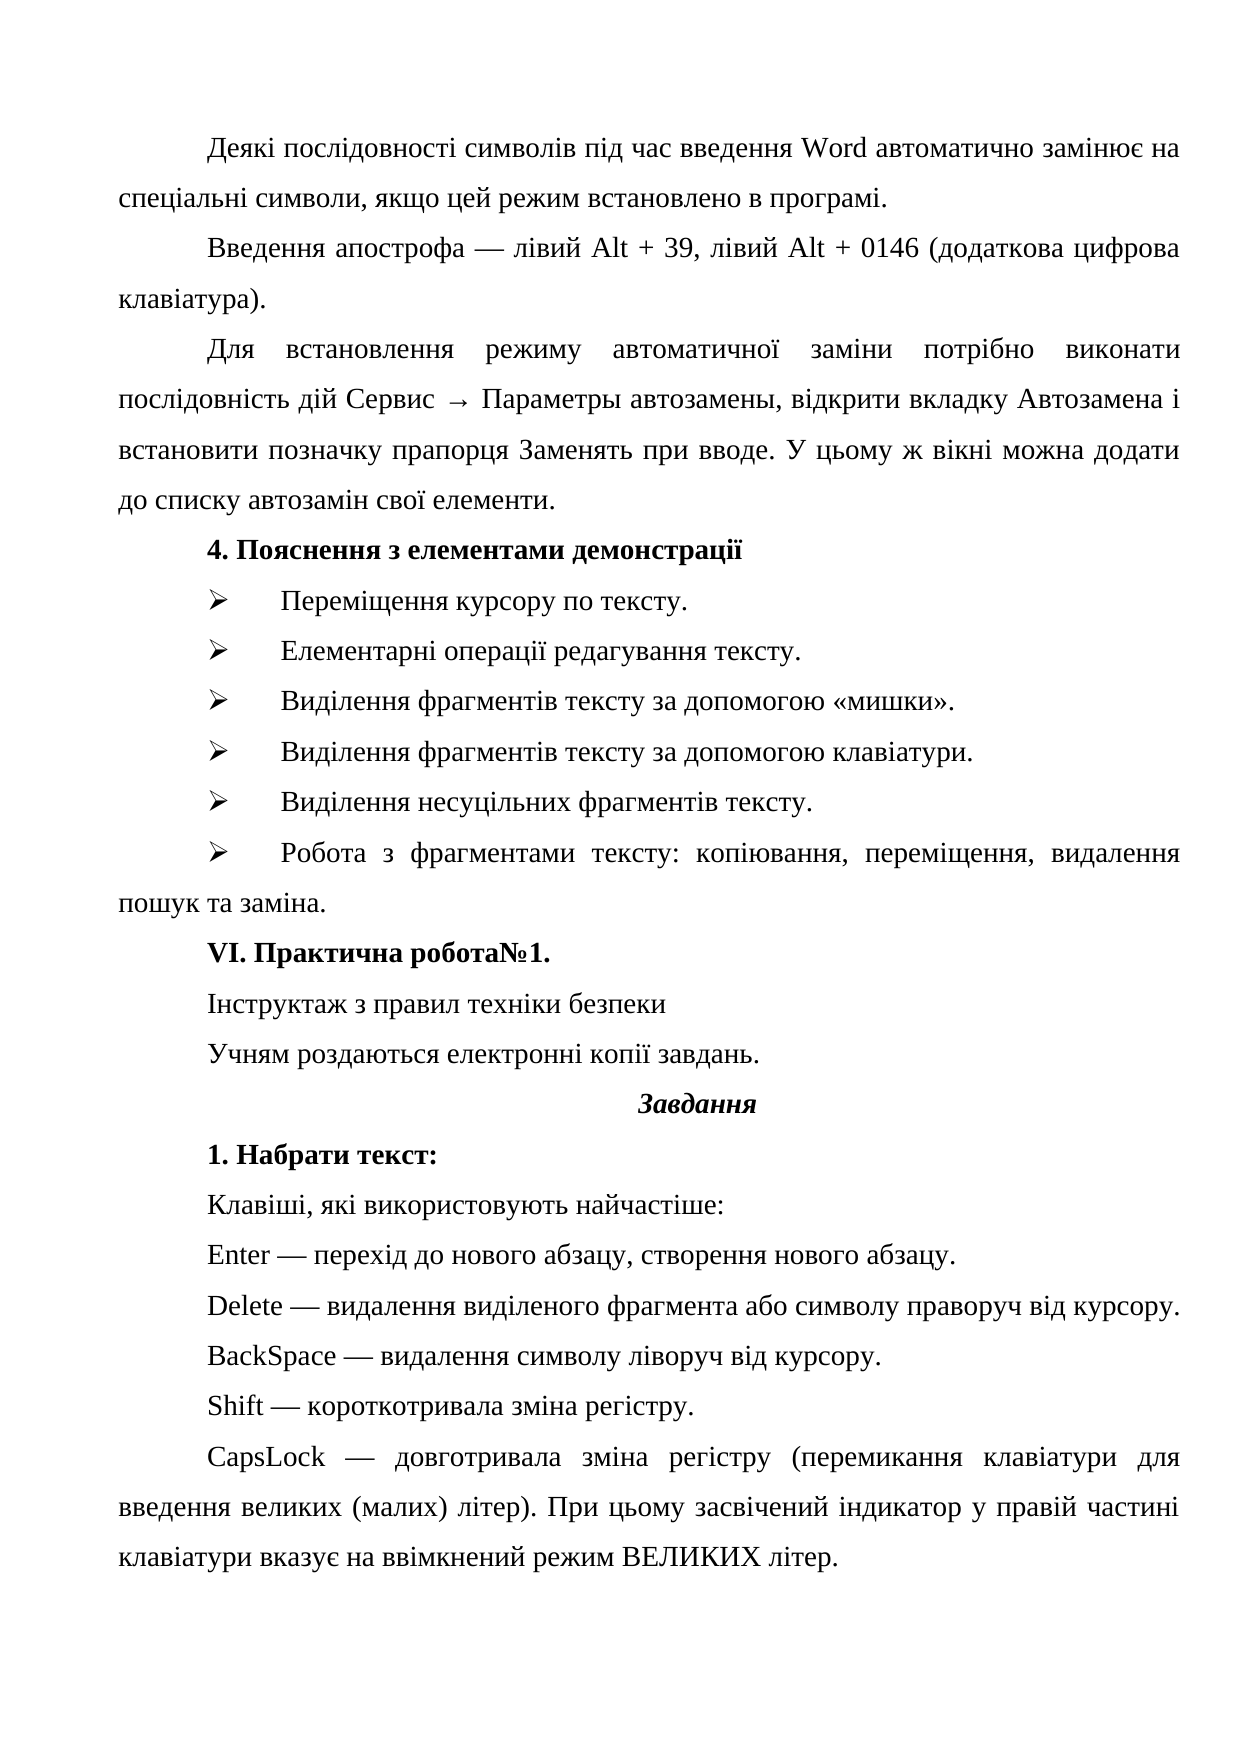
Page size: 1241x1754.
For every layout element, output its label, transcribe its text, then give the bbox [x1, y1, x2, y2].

text Еntеr — перехід до нового абзацу, створення нового абзацу. [118, 1237, 1181, 1271]
text 4. Пояснення з елементами демонстрації [118, 532, 1181, 566]
text Деякі послідовності символів під час введення Wоrd автоматично замінює на спеціальні символи, якщо цей режим встановлено в програмі. [118, 130, 1181, 214]
list Елементарні операції редагування тексту. [118, 633, 1181, 667]
text VІ. Практична робота№1. [118, 936, 1181, 969]
list Робота з фрагментами тексту: копіювання, переміщення, видалення пошук та заміна. [118, 835, 1181, 919]
list Переміщення курсору по тексту. [118, 583, 1181, 616]
text Введення апострофа — лівий Аlt + 39, лівий Аlt + 0146 (додаткова цифрова клавіатура). [118, 231, 1181, 314]
text BасkSрасе — видалення символу ліворуч від курсору. [118, 1338, 1181, 1372]
text Інструктаж з правил техніки безпеки [118, 986, 1181, 1019]
text 1. Набрати текст: [118, 1137, 1181, 1170]
text Dеlеtе — видалення виділеного фрагмента або символу праворуч від курсору. [118, 1288, 1181, 1321]
list Виділення фрагментів тексту за допомогою «мишки». [118, 683, 1181, 717]
text Учням роздаються електронні копії завдань. [118, 1036, 1181, 1070]
text Завдання [118, 1086, 1181, 1120]
text Клавіші, які використовують найчастіше: [118, 1187, 1181, 1221]
list Виділення фрагментів тексту за допомогою клавіатури. [118, 734, 1181, 768]
text Shіft — короткотривала зміна регістру. [118, 1388, 1181, 1422]
text Для встановлення режиму автоматичної заміни потрібно виконати послідовність дій Сервис → Параметры автозамены, відкрити вкладку Автозамена і встановити позначку прапорця Заменять при вводе. У цьому ж вікні можна додати до списку автозамін свої елементи. [118, 331, 1181, 516]
list Виділення несуцільних фрагментів тексту. [118, 784, 1181, 818]
text СарsLосk — довготривала зміна регістру (перемикання клавіатури для введення великих (малих) літер). При цьому засвічений індикатор у правій частині клавіатури вказує на ввімкнений режим ВЕЛИКИХ літер. [118, 1439, 1181, 1573]
